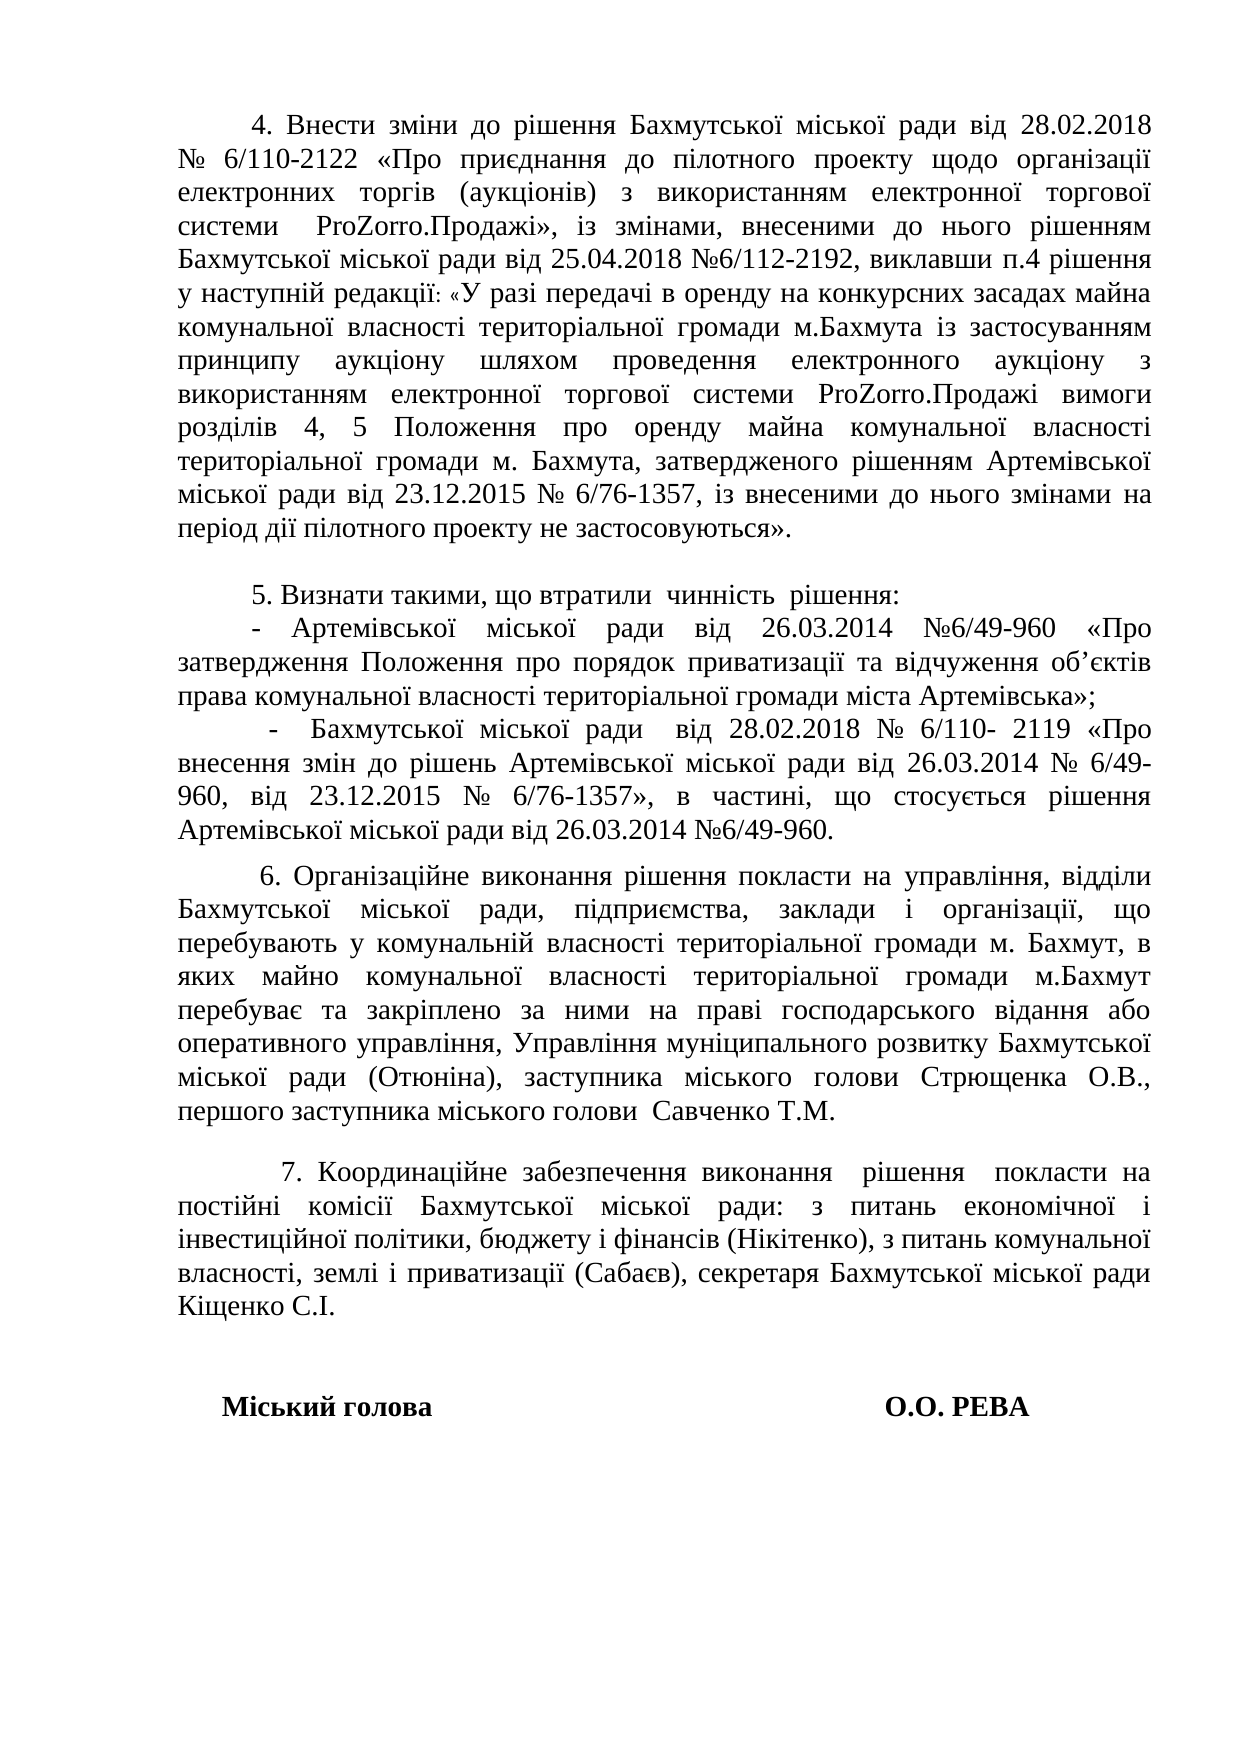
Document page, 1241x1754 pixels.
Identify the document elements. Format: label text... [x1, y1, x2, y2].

text 4. Внести зміни до рішення Бахмутської міської ради від 28.02.2018 № 6/110-2122 «Про приєднання до пілотного проекту щодо організації електронних торгів (аукціонів) з використанням електронної торгової системи ProZorro.Продажі», із змінами, внесеними до нього рішенням Бахмутської міської ради від 25.04.2018 №6/112-2192, виклавши п.4 рішення у наступній редакції: «У разі передачі в оренду на конкурсних засадах майна комунальної власності територіальної громади м.Бахмута із застосуванням принципу аукціону шляхом проведення електронного аукціону з використанням електронної торгової системи ProZorro.Продажі вимоги розділів 4, 5 Положення про оренду майна комунальної власності територіальної громади м. Бахмута, затвердженого рішенням Артемівської міської ради від 23.12.2015 № 6/76-1357, із внесеними до нього змінами на період дії пілотного проекту не застосовуються». [177, 107, 1152, 543]
text - Артемівської міської ради від 26.03.2014 №6/49-960 «Про затвердження Положення про порядок приватизації та відчуження об’єктів права комунальної власності територіальної громади міста Артемівська»; [177, 611, 1152, 711]
text - Бахмутської міської ради від 28.02.2018 № 6/110- 2119 «Про внесення змін до рішень Артемівської міської ради від 26.03.2014 № 6/49-960, від 23.12.2015 № 6/76-1357», в частині, що стосується рішення Артемівської міської ради від 26.03.2014 №6/49-960. [177, 711, 1152, 845]
text Міський голова О.О. РЕВА [177, 1389, 1152, 1422]
text 5. Визнати такими, що втратили чинність рішення: [177, 577, 1152, 611]
text 6. Організаційне виконання рішення покласти на управління, відділи Бахмутської міської ради, підприємства, заклади і організації, що перебувають у комунальній власності територіальної громади м. Бахмут, в яких майно комунальної власності територіальної громади м.Бахмут перебуває та закріплено за ними на праві господарського відання або оперативного управління, Управління муніципального розвитку Бахмутської міської ради (Отюніна), заступника міського голови Стрющенка О.В., першого заступника міського голови Савченко Т.М. [177, 858, 1152, 1126]
text 7. Координаційне забезпечення виконання рішення покласти на постійні комісії Бахмутської міської ради: з питань економічної і інвестиційної політики, бюджету і фінансів (Нікітенко), з питань комунальної власності, землі і приватизації (Сабаєв), секретаря Бахмутської міської ради Кіщенко С.І. [177, 1154, 1152, 1322]
